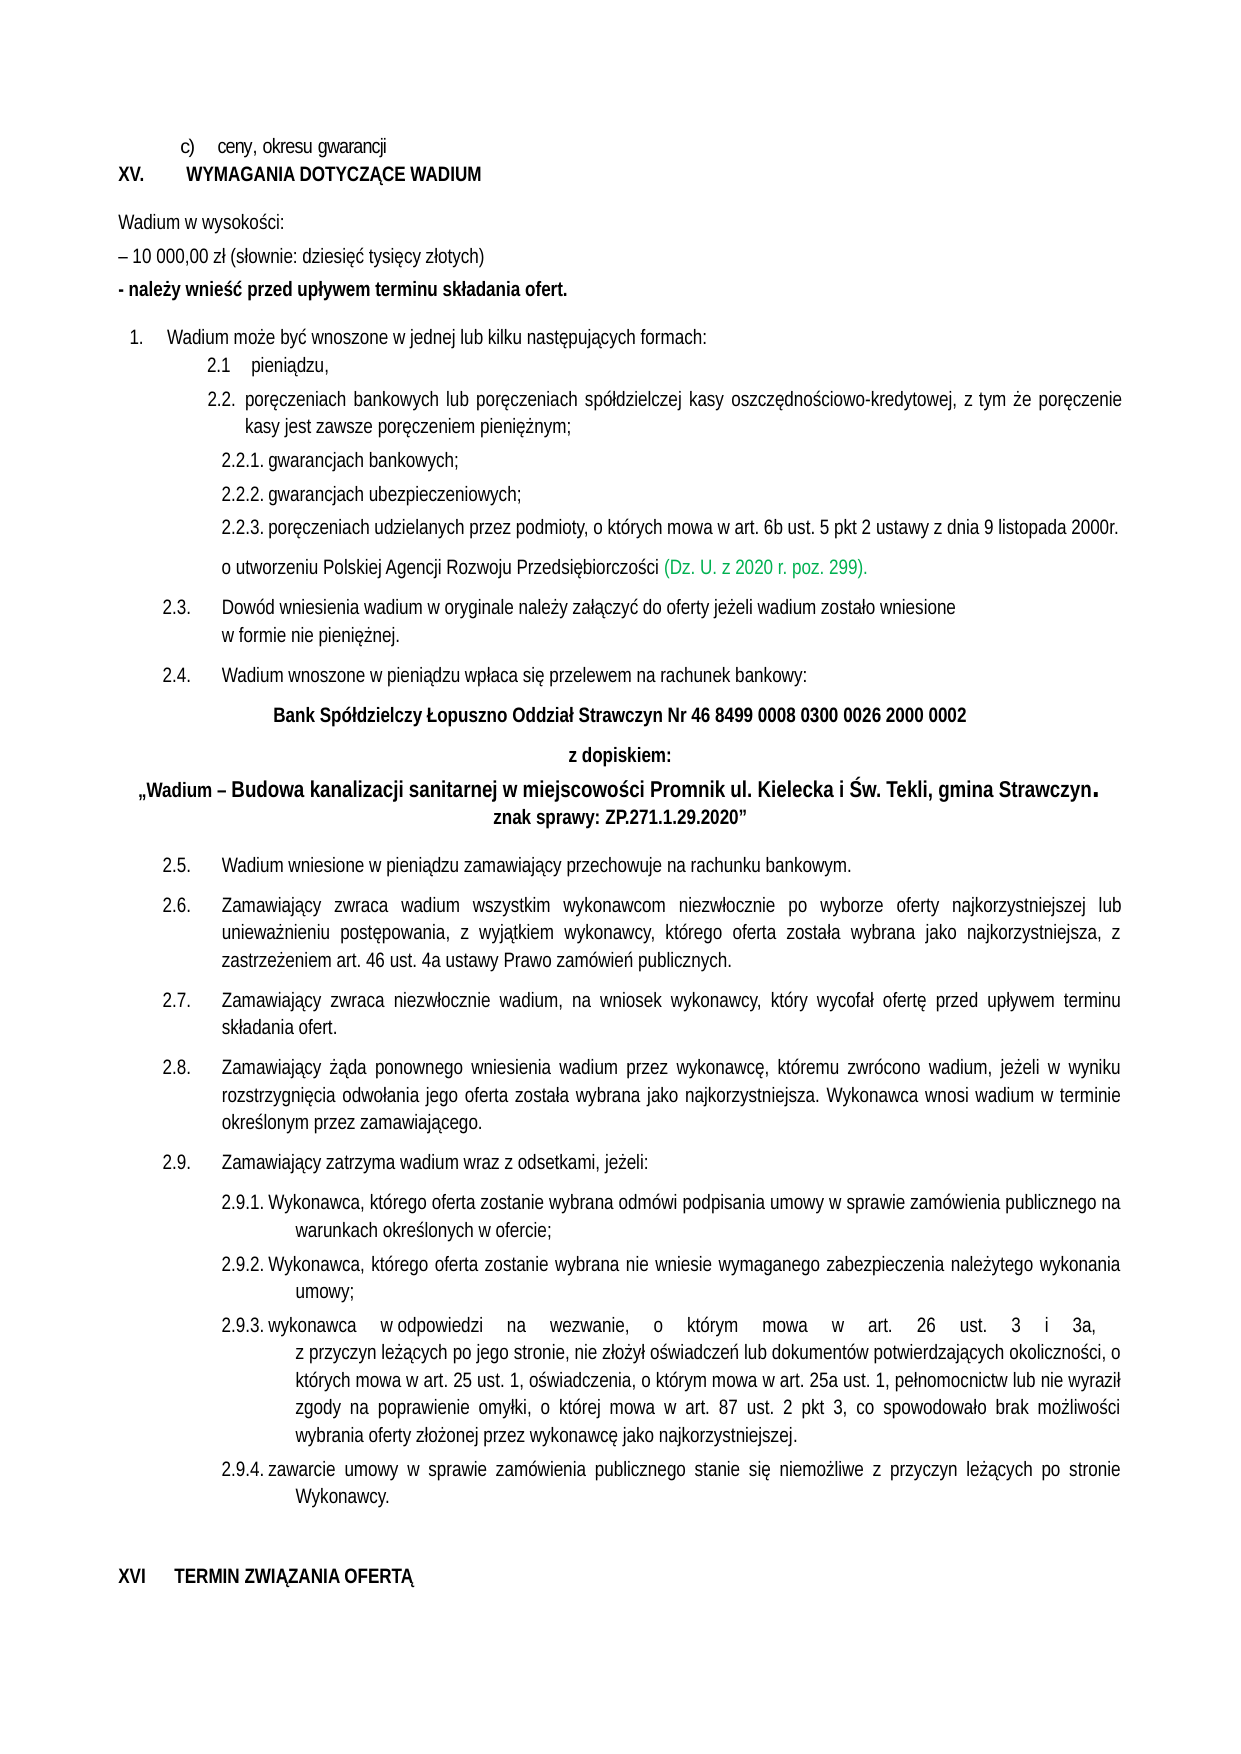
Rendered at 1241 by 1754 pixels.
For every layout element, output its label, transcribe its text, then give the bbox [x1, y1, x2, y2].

list Wadium wniesione w pieniądzu zamawiający przechowuje na rachunku bankowym. [162, 853, 1122, 877]
text Wadium w wysokości: [118, 210, 1122, 234]
list poręczeniach bankowych lub poręczeniach spółdzielczej kasy oszczędnościowo-kredytowej, z tym że poręczenie kasy jest zawsze poręczeniem pieniężnym; [207, 386, 1122, 438]
list gwarancjach ubezpieczeniowych; [221, 481, 1122, 505]
list Wykonawca, którego oferta zostanie wybrana nie wniesie wymaganego zabezpieczenia należytego wykonania umowy; [221, 1252, 1122, 1303]
list ceny, okresu gwarancji [180, 134, 1106, 158]
list Zamawiający zatrzyma wadium wraz z odsetkami, jeżeli: [162, 1150, 1122, 1174]
list zawarcie umowy w sprawie zamówienia publicznego stanie się niemożliwe z przyczyn leżących po stronie Wykonawcy. [221, 1457, 1122, 1508]
list Zamawiający żąda ponownego wniesienia wadium przez wykonawcę, któremu zwrócono wadium, jeżeli w wyniku rozstrzygnięcia odwołania jego oferta została wybrana jako najkorzystniejsza. Wykonawca wnosi wadium w terminie określonym przez zamawiającego. [162, 1055, 1122, 1134]
list Wadium wnoszone w pieniądzu wpłaca się przelewem na rachunek bankowy: [162, 663, 1122, 687]
list poręczeniach udzielanych przez podmioty, o których mowa w art. 6b ust. 5 pkt 2 ustawy z dnia 9 listopada 2000r. [221, 515, 1122, 539]
list Dowód wniesienia wadium w oryginale należy załączyć do oferty jeżeli wadium zostało wniesione w formie nie pieniężnej. [162, 595, 1122, 647]
text – 10 000,00 zł (słownie: dziesięć tysięcy złotych) [118, 243, 1122, 267]
list Zamawiający zwraca wadium wszystkim wykonawcom niezwłocznie po wyborze oferty najkorzystniejszej lub unieważnieniu postępowania, z wyjątkiem wykonawcy, którego oferta została wybrana jako najkorzystniejsza, z zastrzeżeniem art. 46 ust. 4a ustawy Prawo zamówień publicznych. [162, 893, 1122, 972]
list wykonawca w odpowiedzi na wezwanie, o którym mowa w art. 26 ust. 3 i 3a, z przyczyn leżących po jego stronie, nie złożył oświadczeń lub dokumentów potwierdzających okoliczności, o których mowa w art. 25 ust. 1, oświadczenia, o którym mowa w art. 25a ust. 1, pełnomocnictw lub nie wyraził zgody na poprawienie omyłki, o której mowa w art. 87 ust. 2 pkt 3, co spowodowało brak możliwości wybrania oferty złożonej przez wykonawcę jako najkorzystniejszej. [221, 1313, 1122, 1447]
text - należy wnieść przed upływem terminu składania ofert. [118, 277, 1122, 301]
list gwarancjach bankowych; [221, 448, 1122, 472]
text XVI TERMIN ZWIĄZANIA OFERTĄ [118, 1564, 1122, 1588]
text Bank Spółdzielczy Łopuszno Oddział Strawczyn Nr 46 8499 0008 0300 0026 2000 0002 [118, 703, 1122, 727]
list Zamawiający zwraca niezwłocznie wadium, na wniosek wykonawcy, który wycofał ofertę przed upływem terminu składania ofert. [162, 988, 1122, 1039]
text o utworzeniu Polskiej Agencji Rozwoju Przedsiębiorczości (Dz. U. z 2020 r. poz. 299). [221, 555, 1122, 579]
list pieniądzu, [207, 353, 1122, 377]
list WYMAGANIA DOTYCZĄCE WADIUM [118, 162, 1122, 186]
list Wykonawca, którego oferta zostanie wybrana odmówi podpisania umowy w sprawie zamówienia publicznego na warunkach określonych w ofercie; [221, 1190, 1122, 1242]
text z dopiskiem: [118, 743, 1122, 767]
text „Wadium – Budowa kanalizacji sanitarnej w miejscowości Promnik ul. Kielecka i Św. Tekli, gmina Strawczyn. znak sprawy: ZP.271.1.29.2020” [118, 767, 1122, 829]
list Wadium może być wnoszone w jednej lub kilku następujących formach: [129, 325, 1122, 349]
